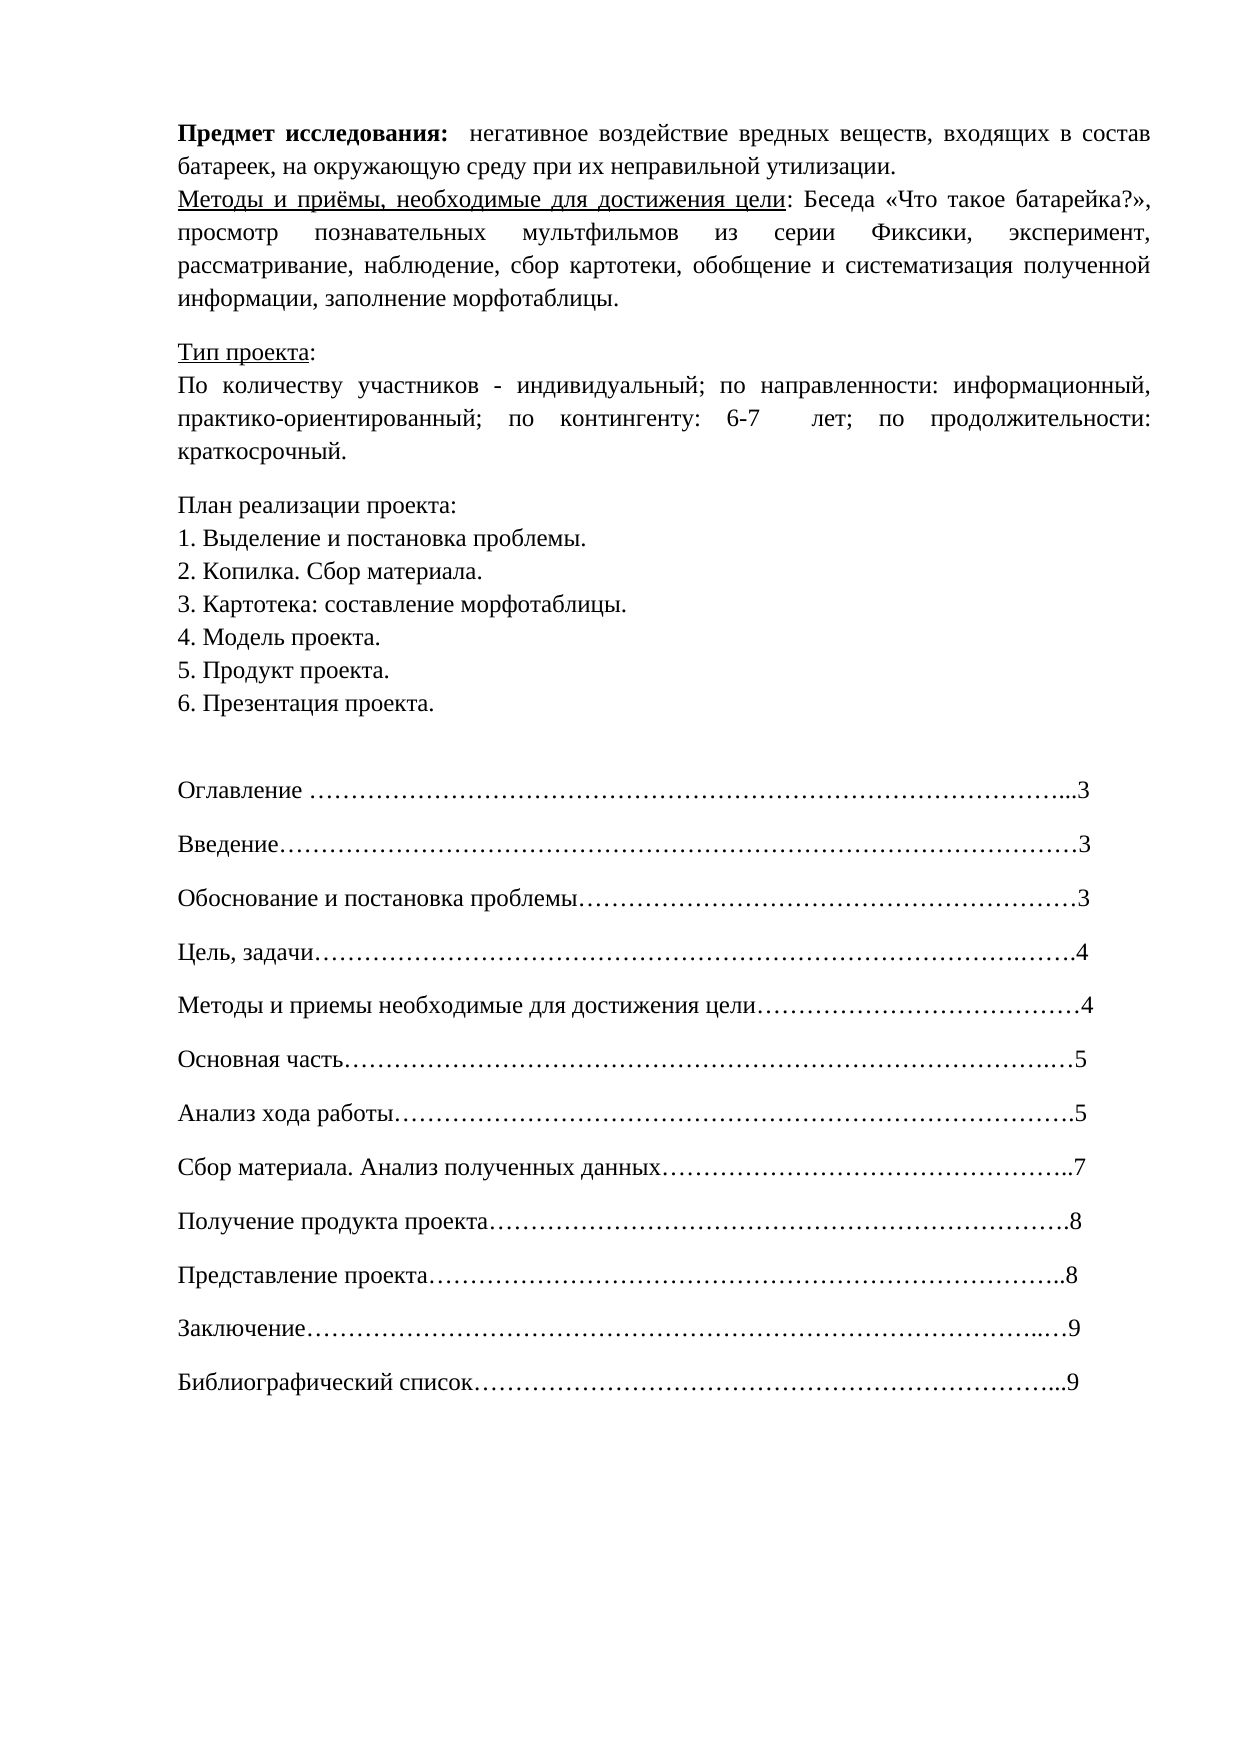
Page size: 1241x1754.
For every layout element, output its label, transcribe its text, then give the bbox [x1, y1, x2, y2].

text Цель, задачи………………………………………………………………………….…….4 [177, 937, 1152, 965]
text Предмет исследования: негативное воздействие вредных веществ, входящих в состав батареек, на окружающую среду при их неправильной утилизации. [177, 118, 1152, 180]
text Анализ хода работы……………………………………………………………………….5 [177, 1098, 1152, 1127]
text По количеству участников - индивидуальный; по направленности: информационный, практико-ориентированный; по контингенту: 6-7 лет; по продолжительности: краткосрочный. [177, 370, 1152, 465]
text Тип проекта: [177, 337, 1152, 366]
text Обоснование и постановка проблемы……………………………………………………3 [177, 883, 1152, 911]
text 4. Модель проекта. [177, 622, 1152, 651]
text 1. Выделение и постановка проблемы. [177, 523, 1152, 552]
text План реализации проекта: [177, 490, 1152, 519]
text Методы и приёмы, необходимые для достижения цели: Беседа «Что такое батарейка?», просмотр познавательных мультфильмов из серии Фиксики, эксперимент, рассматривание, наблюдение, сбор картотеки, обобщение и систематизация полученной информации, заполнение морфотаблицы. [177, 184, 1152, 312]
text 5. Продукт проекта. [177, 655, 1152, 684]
text 3. Картотека: составление морфотаблицы. [177, 589, 1152, 618]
text Библиографический список……………………………………………………………...9 [177, 1367, 1152, 1396]
text Сбор материала. Анализ полученных данных…………………………………………..7 [177, 1152, 1152, 1181]
text 6. Презентация проекта. [177, 688, 1152, 717]
text Получение продукта проекта…………………………………………………………….8 [177, 1206, 1152, 1234]
text Введение……………………………………………………………………………………3 [177, 829, 1152, 858]
text Методы и приемы необходимые для достижения цели…………………………………4 [177, 990, 1152, 1019]
text Представление проекта…………………………………………………………………..8 [177, 1260, 1152, 1288]
text Основная часть………………………………………………………………………….…5 [177, 1044, 1152, 1073]
text Оглавление ………………………………………………………………………………...3 [177, 775, 1152, 804]
text Заключение……………………………………………………………………………..…9 [177, 1313, 1152, 1342]
text 2. Копилка. Сбор материала. [177, 556, 1152, 585]
